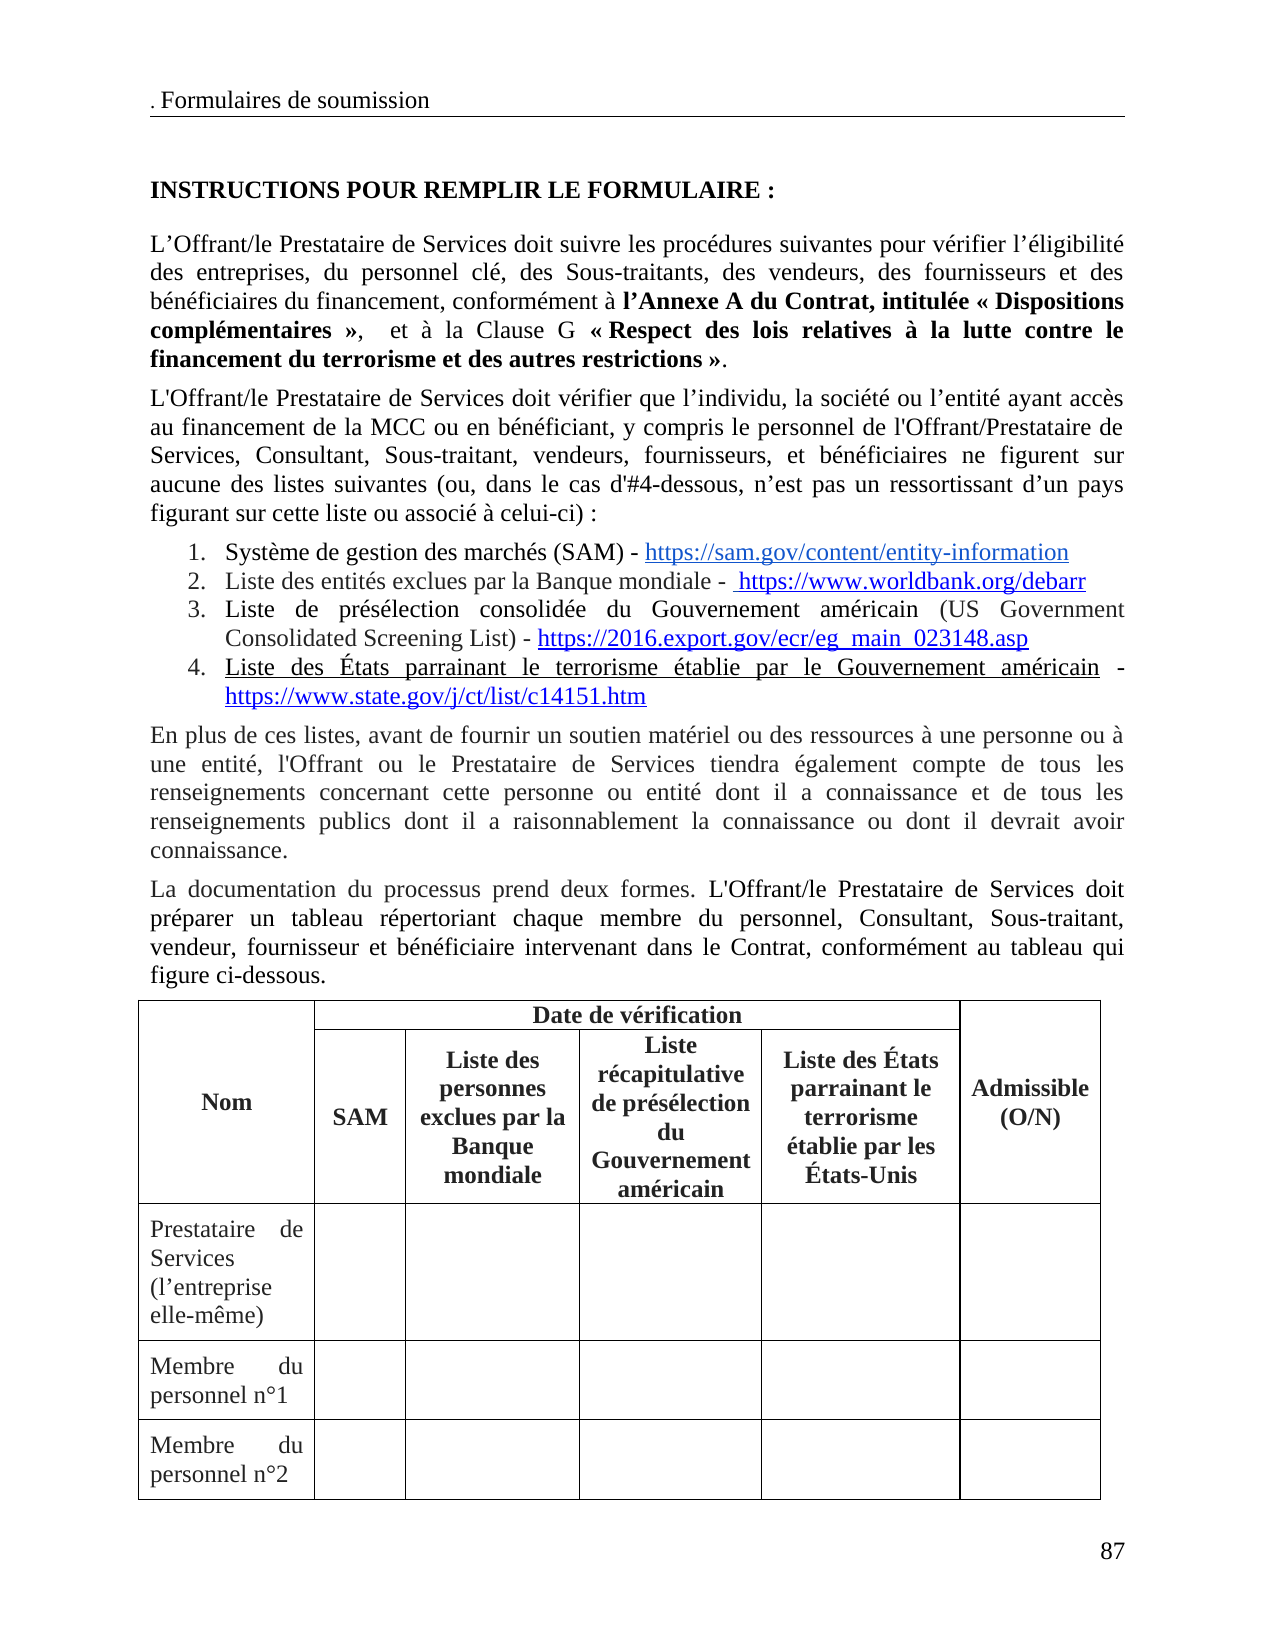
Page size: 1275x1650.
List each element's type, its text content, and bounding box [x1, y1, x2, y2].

table_cell Membre du personnel n°1 [139, 1341, 314, 1419]
table_cell [762, 1204, 959, 1340]
text La documentation du processus prend deux formes. L'Offrant/le Prestataire de Services doit préparer un tableau répertoriant chaque membre du personnel, Consultant, Sous-traitant, vendeur, fournisseur et bénéficiaire intervenant dans le Contrat, conformément au tableau qui figure ci-dessous. [150, 874, 1125, 989]
table_cell SAM [315, 1030, 405, 1203]
list Liste des entités exclues par la Banque mondiale - https://www.worldbank.org/debarr [187, 566, 1125, 594]
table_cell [406, 1030, 579, 1203]
list Liste des États parrainant le terrorisme établie par le Gouvernement américain - https://www.state.gov/j/ct/list/c14151.htm [187, 652, 1125, 709]
table_header Admissible (O/N) [961, 1001, 1100, 1203]
table_cell [961, 1204, 1100, 1340]
table_cell [580, 1341, 761, 1419]
text L'Offrant/le Prestataire de Services doit vérifier que l’individu, la société ou l’entité ayant accès au financement de la MCC ou en bénéficiant, y compris le personnel de l'Offrant/Prestataire de Services, Consultant, Sous-traitant, vendeurs, fournisseurs, et bénéficiaires ne figurent sur aucune des listes suivantes (ou, dans le cas d'#4-dessous, n’est pas un ressortissant d’un pays figurant sur cette liste ou associé à celui-ci) : [150, 383, 1125, 527]
text INSTRUCTIONS POUR REMPLIR LE FORMULAIRE : [150, 175, 1125, 204]
table_header Date de vérification [315, 1001, 959, 1029]
table_cell [406, 1420, 579, 1498]
text L’Offrant/le Prestataire de Services doit suivre les procédures suivantes pour vérifier l’éligibilité des entreprises, du personnel clé, des Sous-traitants, des vendeurs, des fournisseurs et des bénéficiaires du financement, conformément à l’Annexe A du Contrat, intitulée « Dispositions complémentaires », et à la Clause G « Respect des lois relatives à la lutte contre le financement du terrorisme et des autres restrictions ». [150, 229, 1125, 372]
table_cell [961, 1420, 1100, 1498]
list Liste de présélection consolidée du Gouvernement américain (US Government Consolidated Screening List) - https://2016.export.gov/ecr/eg_main_023148.asp [187, 594, 1125, 652]
table_cell [315, 1204, 405, 1340]
table_cell [406, 1204, 579, 1340]
list Système de gestion des marchés (SAM) - https://sam.gov/content/entity-information [187, 537, 1125, 566]
table_cell [961, 1341, 1100, 1419]
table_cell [762, 1030, 959, 1203]
table_cell [406, 1341, 579, 1419]
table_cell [580, 1030, 761, 1203]
table_header Nom [139, 1001, 314, 1203]
table_cell [580, 1204, 761, 1340]
table_cell [762, 1341, 959, 1419]
table_cell Prestataire de Services (l’entreprise elle-même) [139, 1204, 314, 1340]
table_cell [315, 1341, 405, 1419]
table_cell [315, 1420, 405, 1498]
table_cell [580, 1420, 761, 1498]
table_cell [762, 1420, 959, 1498]
table_cell Membre du personnel n°2 [139, 1420, 314, 1498]
text En plus de ces listes, avant de fournir un soutien matériel ou des ressources à une personne ou à une entité, l'Offrant ou le Prestataire de Services tiendra également compte de tous les renseignements concernant cette personne ou entité dont il a connaissance et de tous les renseignements publics dont il a raisonnablement la connaissance ou dont il devrait avoir connaissance. [150, 720, 1125, 864]
